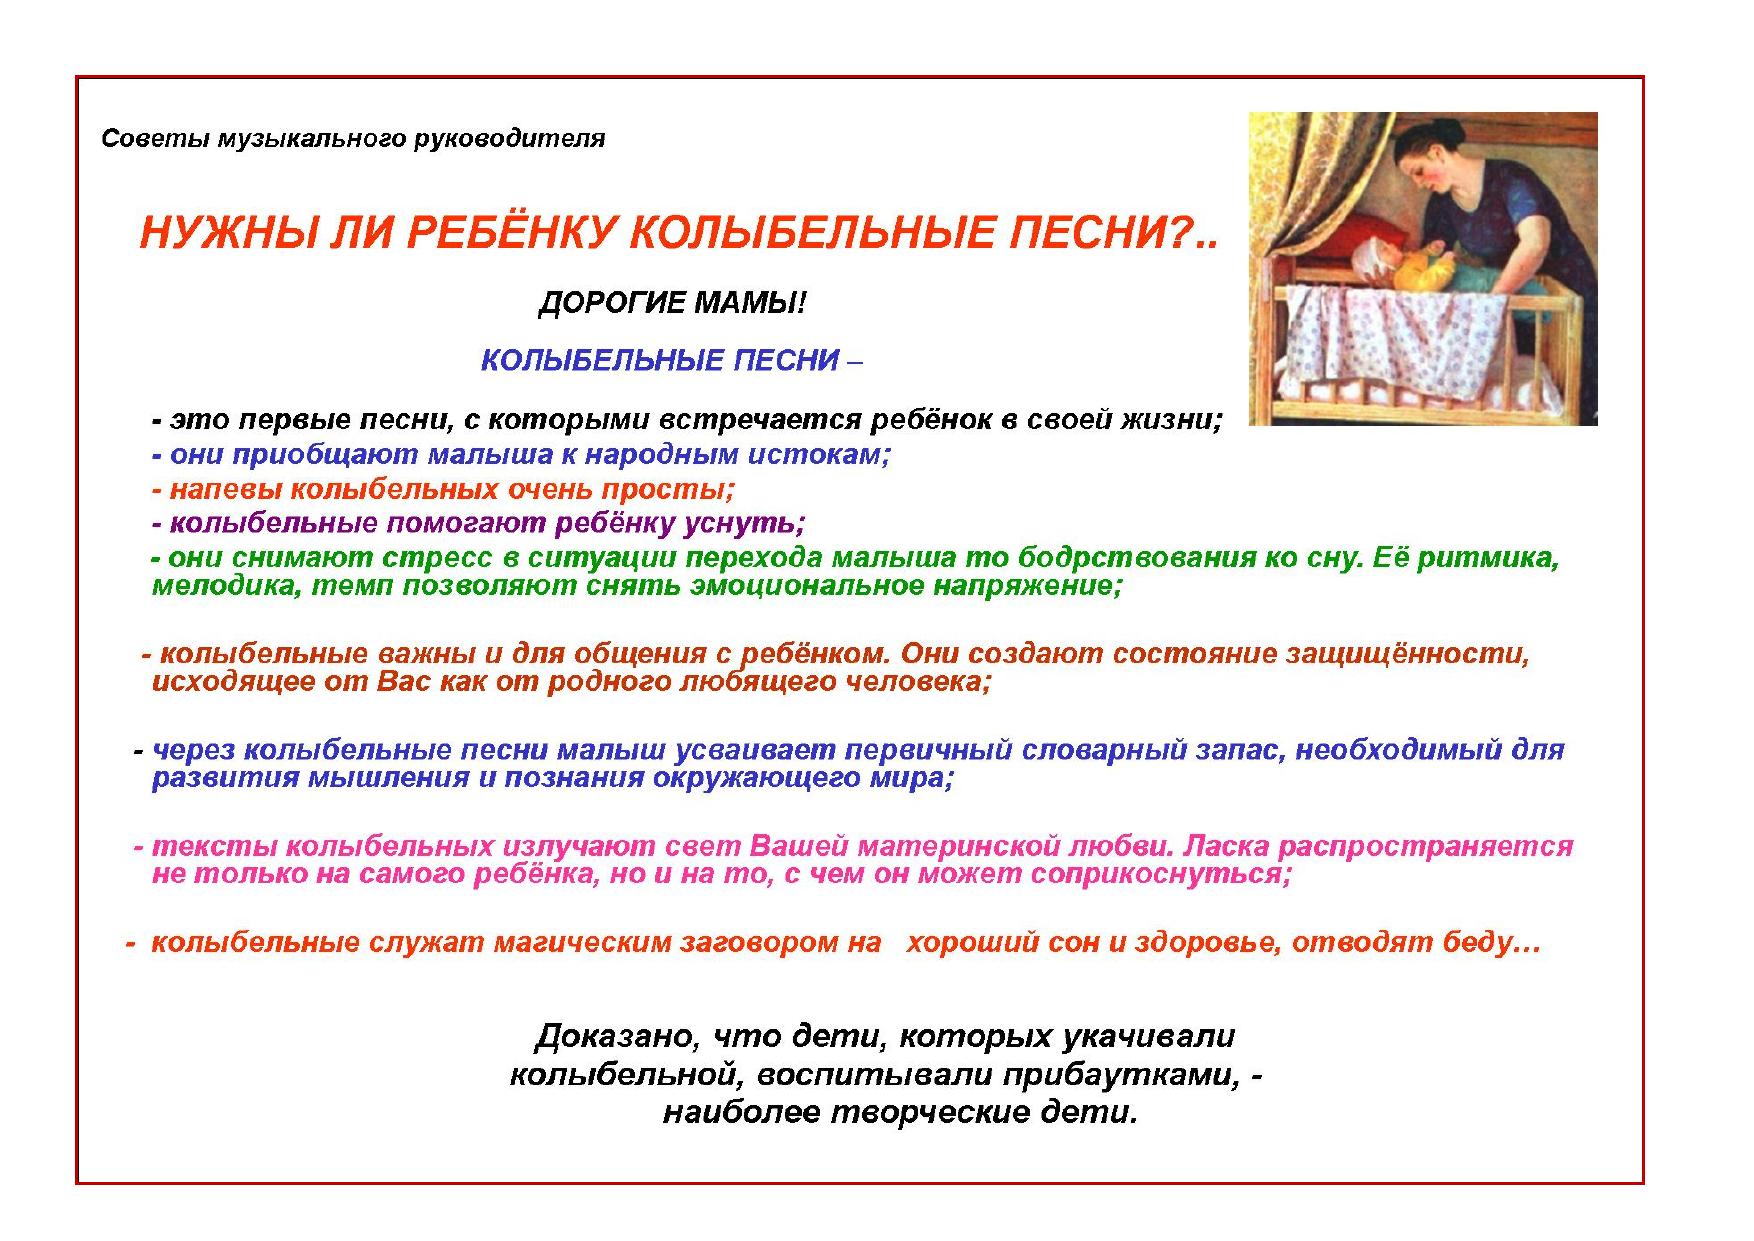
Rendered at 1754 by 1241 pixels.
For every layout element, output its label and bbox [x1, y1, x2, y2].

picture [78, 78, 1642, 1182]
